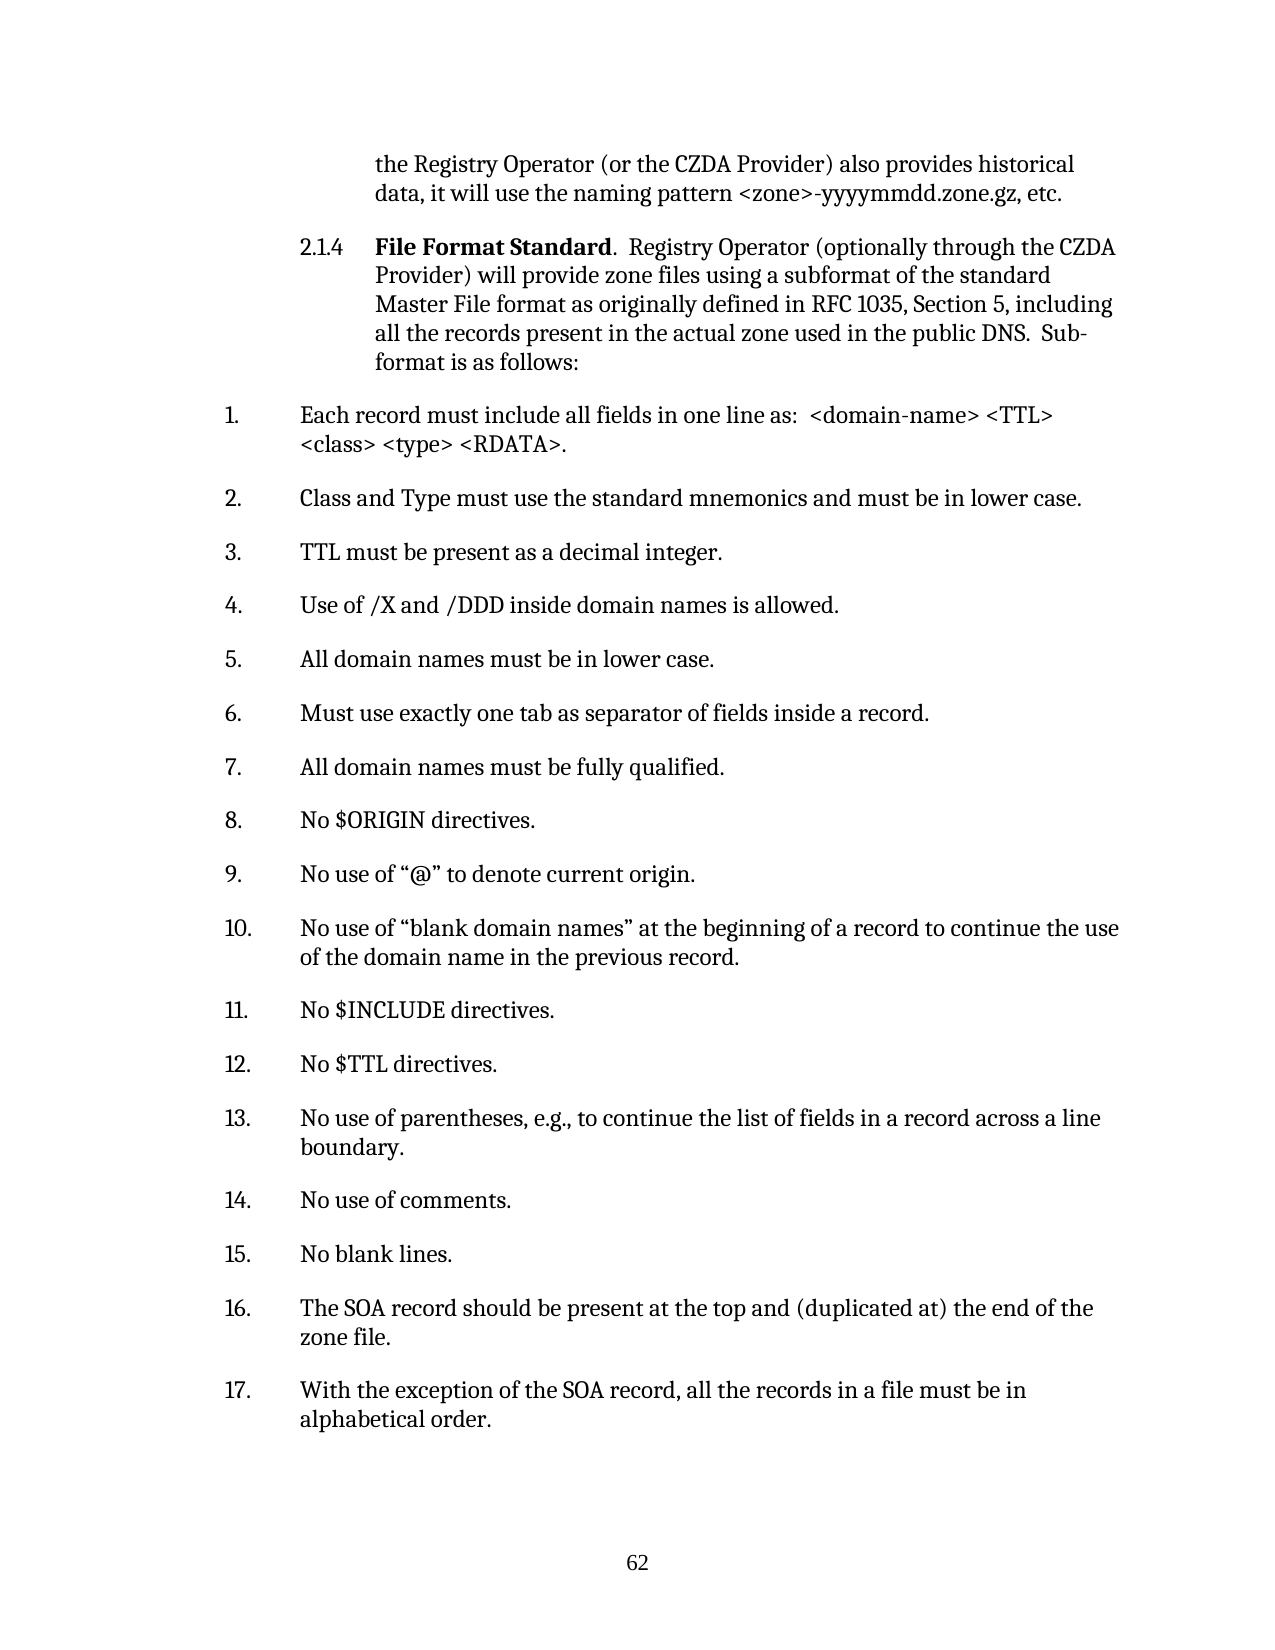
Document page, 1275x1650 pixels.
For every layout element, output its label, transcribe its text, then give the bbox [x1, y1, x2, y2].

text All domain names must be fully qualified. [225, 752, 1125, 781]
text No $ORIGIN directives. [225, 806, 1125, 835]
text With the exception of the SOA record, all the records in a file must be in alphabetical order. [225, 1376, 1125, 1434]
text No blank lines. [225, 1240, 1125, 1269]
text The SOA record should be present at the top and (duplicated at) the end of the zone file. [225, 1294, 1125, 1351]
text TTL must be present as a decimal integer. [225, 537, 1125, 566]
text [300, 150, 1125, 207]
text No use of “@” to denote current origin. [225, 860, 1125, 889]
text Use of /X and /DDD inside domain names is allowed. [225, 591, 1125, 620]
text No $INCLUDE directives. [225, 996, 1125, 1025]
text Must use exactly one tab as separator of fields inside a record. [225, 699, 1125, 727]
text Each record must include all fields in one line as: <domain-name> <TTL> <class> <type> <RDATA>. [225, 401, 1125, 459]
text All domain names must be in lower case. [225, 645, 1125, 674]
text File Format Standard. Registry Operator (optionally through the CZDA Provider) will provide zone files using a subformat of the standard Master File format as originally defined in RFC 1035, Section 5, including all the records present in the actual zone used in the public DNS. Sub-format is as follows: [300, 232, 1125, 376]
text No use of parentheses, e.g., to continue the list of fields in a record across a line boundary. [225, 1104, 1125, 1161]
text No use of comments. [225, 1186, 1125, 1215]
text Class and Type must use the standard mnemonics and must be in lower case. [225, 484, 1125, 512]
text No $TTL directives. [225, 1050, 1125, 1079]
text No use of “blank domain names” at the beginning of a record to continue the use of the domain name in the previous record. [225, 914, 1125, 971]
